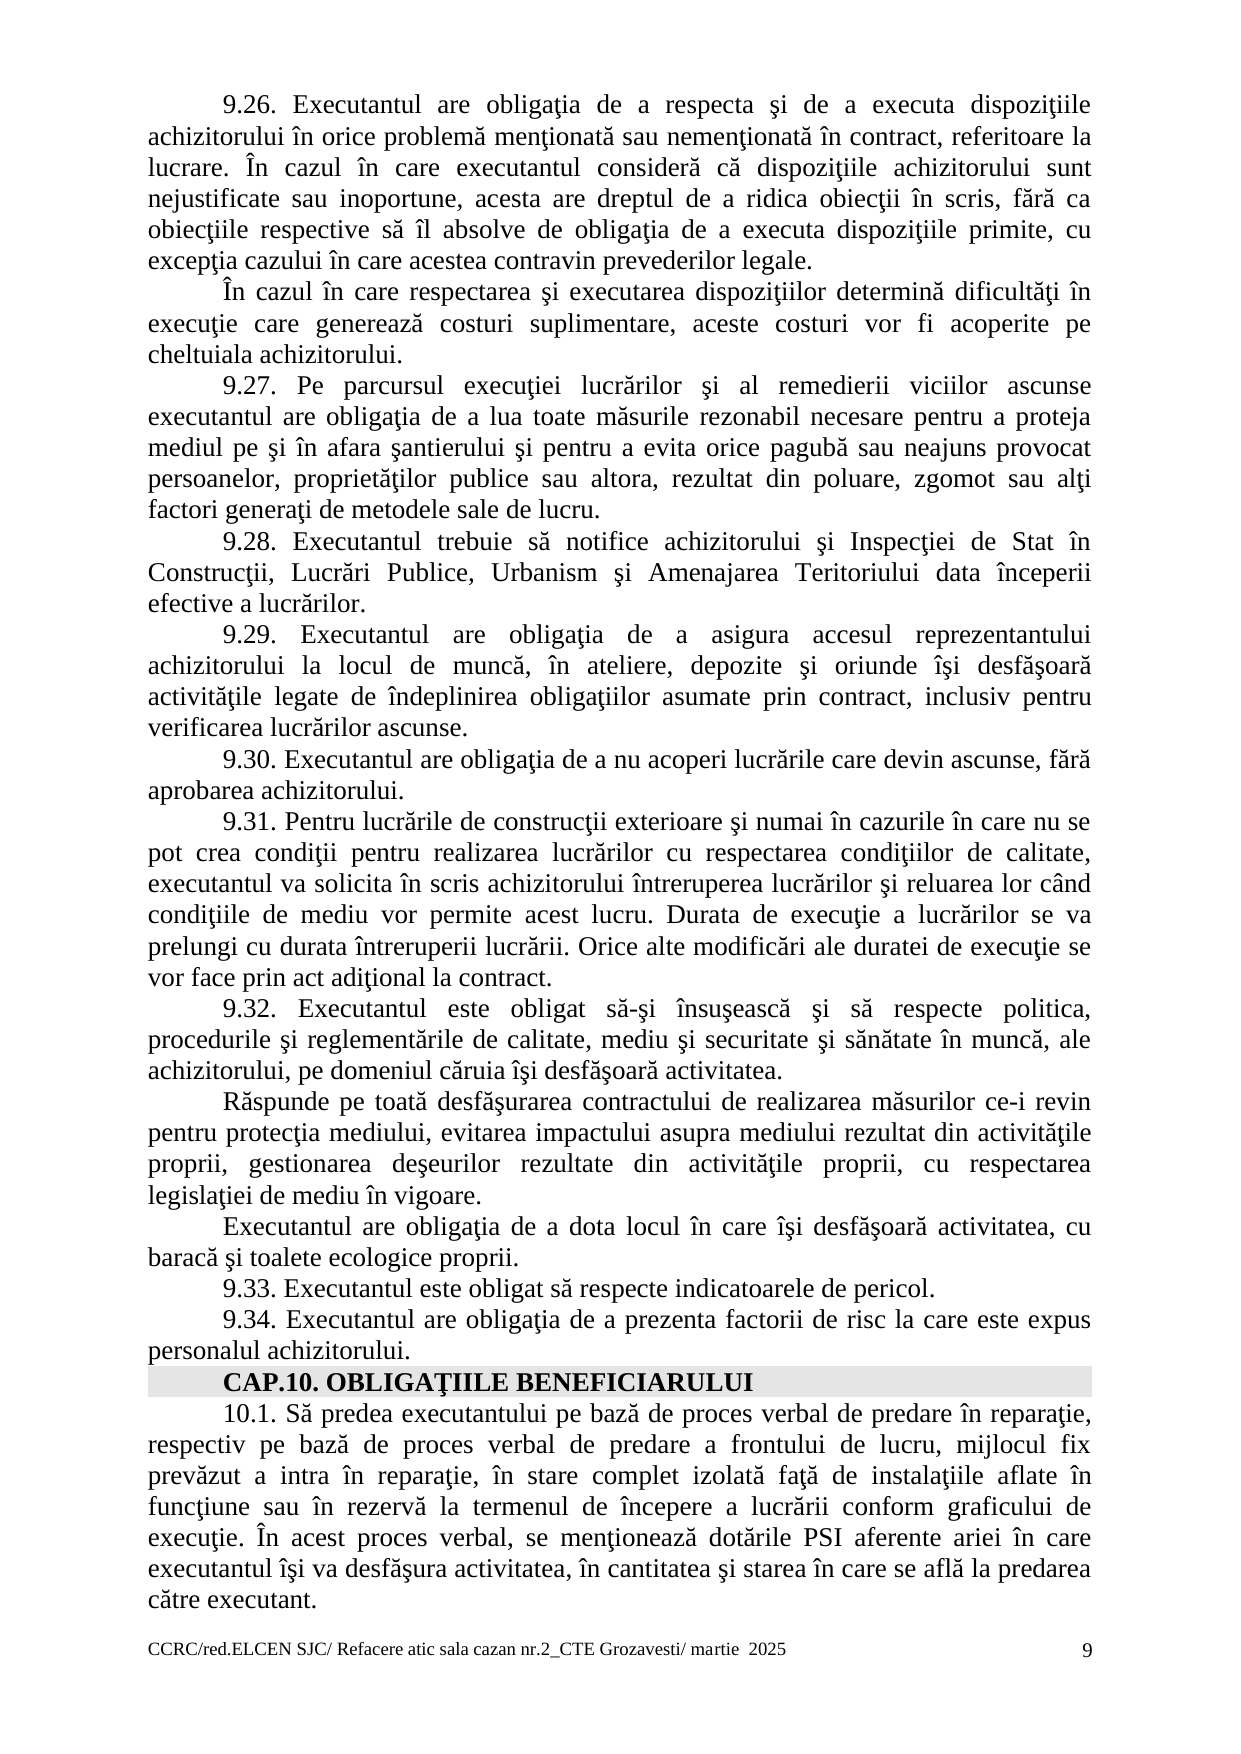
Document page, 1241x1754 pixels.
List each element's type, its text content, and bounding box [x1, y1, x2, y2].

text 9.30. Executantul are obligaţia de a nu acoperi lucrările care devin ascunse, fără aprobarea achizitorului. [148, 743, 1092, 805]
text 9.28. Executantul trebuie să notifice achizitorului şi Inspecţiei de Stat în Construcţii, Lucrări Publice, Urbanism şi Amenajarea Teritoriului data începerii efective a lucrărilor. [148, 525, 1092, 618]
text În cazul în care respectarea şi executarea dispoziţiilor determină dificultăţi în execuţie care generează costuri suplimentare, aceste costuri vor fi acoperite pe cheltuiala achizitorului. [148, 276, 1092, 369]
text 10.1. Să predea executantului pe bază de proces verbal de predare în reparaţie, respectiv pe bază de proces verbal de predare a frontului de lucru, mijlocul fix prevăzut a intra în reparaţie, în stare complet izolată faţă de instalaţiile aflate în funcţiune sau în rezervă la termenul de începere a lucrării conform graficului de execuţie. În acest proces verbal, se menţionează dotările PSI aferente ariei în care executantul îşi va desfăşura activitatea, în cantitatea şi starea în care se află la predarea către executant. [148, 1397, 1092, 1615]
text CAP.10. OBLIGAŢIILE BENEFICIARULUI [148, 1366, 1092, 1397]
text 9.27. Pe parcursul execuţiei lucrărilor şi al remedierii viciilor ascunse executantul are obligaţia de a lua toate măsurile rezonabil necesare pentru a proteja mediul pe şi în afara şantierului şi pentru a evita orice pagubă sau neajuns provocat persoanelor, proprietăţilor publice sau altora, rezultat din poluare, zgomot sau alţi factori generaţi de metodele sale de lucru. [148, 369, 1092, 525]
text 9.34. Executantul are obligaţia de a prezenta factorii de risc la care este expus personalul achizitorului. [148, 1303, 1092, 1366]
text 9.31. Pentru lucrările de construcţii exterioare şi numai în cazurile în care nu se pot crea condiţii pentru realizarea lucrărilor cu respectarea condiţiilor de calitate, executantul va solicita în scris achizitorului întreruperea lucrărilor şi reluarea lor când condiţiile de mediu vor permite acest lucru. Durata de execuţie a lucrărilor se va prelungi cu durata întreruperii lucrării. Orice alte modificări ale duratei de execuţie se vor face prin act adiţional la contract. [148, 805, 1092, 992]
text Răspunde pe toată desfăşurarea contractului de realizarea măsurilor ce-i revin pentru protecţia mediului, evitarea impactului asupra mediului rezultat din activităţile proprii, gestionarea deşeurilor rezultate din activităţile proprii, cu respectarea legislaţiei de mediu în vigoare. [148, 1085, 1092, 1210]
text Executantul are obligaţia de a dota locul în care îşi desfăşoară activitatea, cu baracă şi toalete ecologice proprii. [148, 1210, 1092, 1272]
text 9.29. Executantul are obligaţia de a asigura accesul reprezentantului achizitorului la locul de muncă, în ateliere, depozite şi oriunde îşi desfăşoară activităţile legate de îndeplinirea obligaţiilor asumate prin contract, inclusiv pentru verificarea lucrărilor ascunse. [148, 618, 1092, 743]
text 9.26. Executantul are obligaţia de a respecta şi de a executa dispoziţiile achizitorului în orice problemă menţionată sau nemenţionată în contract, referitoare la lucrare. În cazul în care executantul consideră că dispoziţiile achizitorului sunt nejustificate sau inoportune, acesta are dreptul de a ridica obiecţii în scris, fără ca obiecţiile respective să îl absolve de obligaţia de a executa dispoziţiile primite, cu excepţia cazului în care acestea contravin prevederilor legale. [148, 89, 1092, 276]
text 9.33. Executantul este obligat să respecte indicatoarele de pericol. [148, 1272, 1092, 1303]
text 9.32. Executantul este obligat să-şi însuşească şi să respecte politica, procedurile şi reglementările de calitate, mediu şi securitate şi sănătate în muncă, ale achizitorului, pe domeniul căruia îşi desfăşoară activitatea. [148, 992, 1092, 1085]
